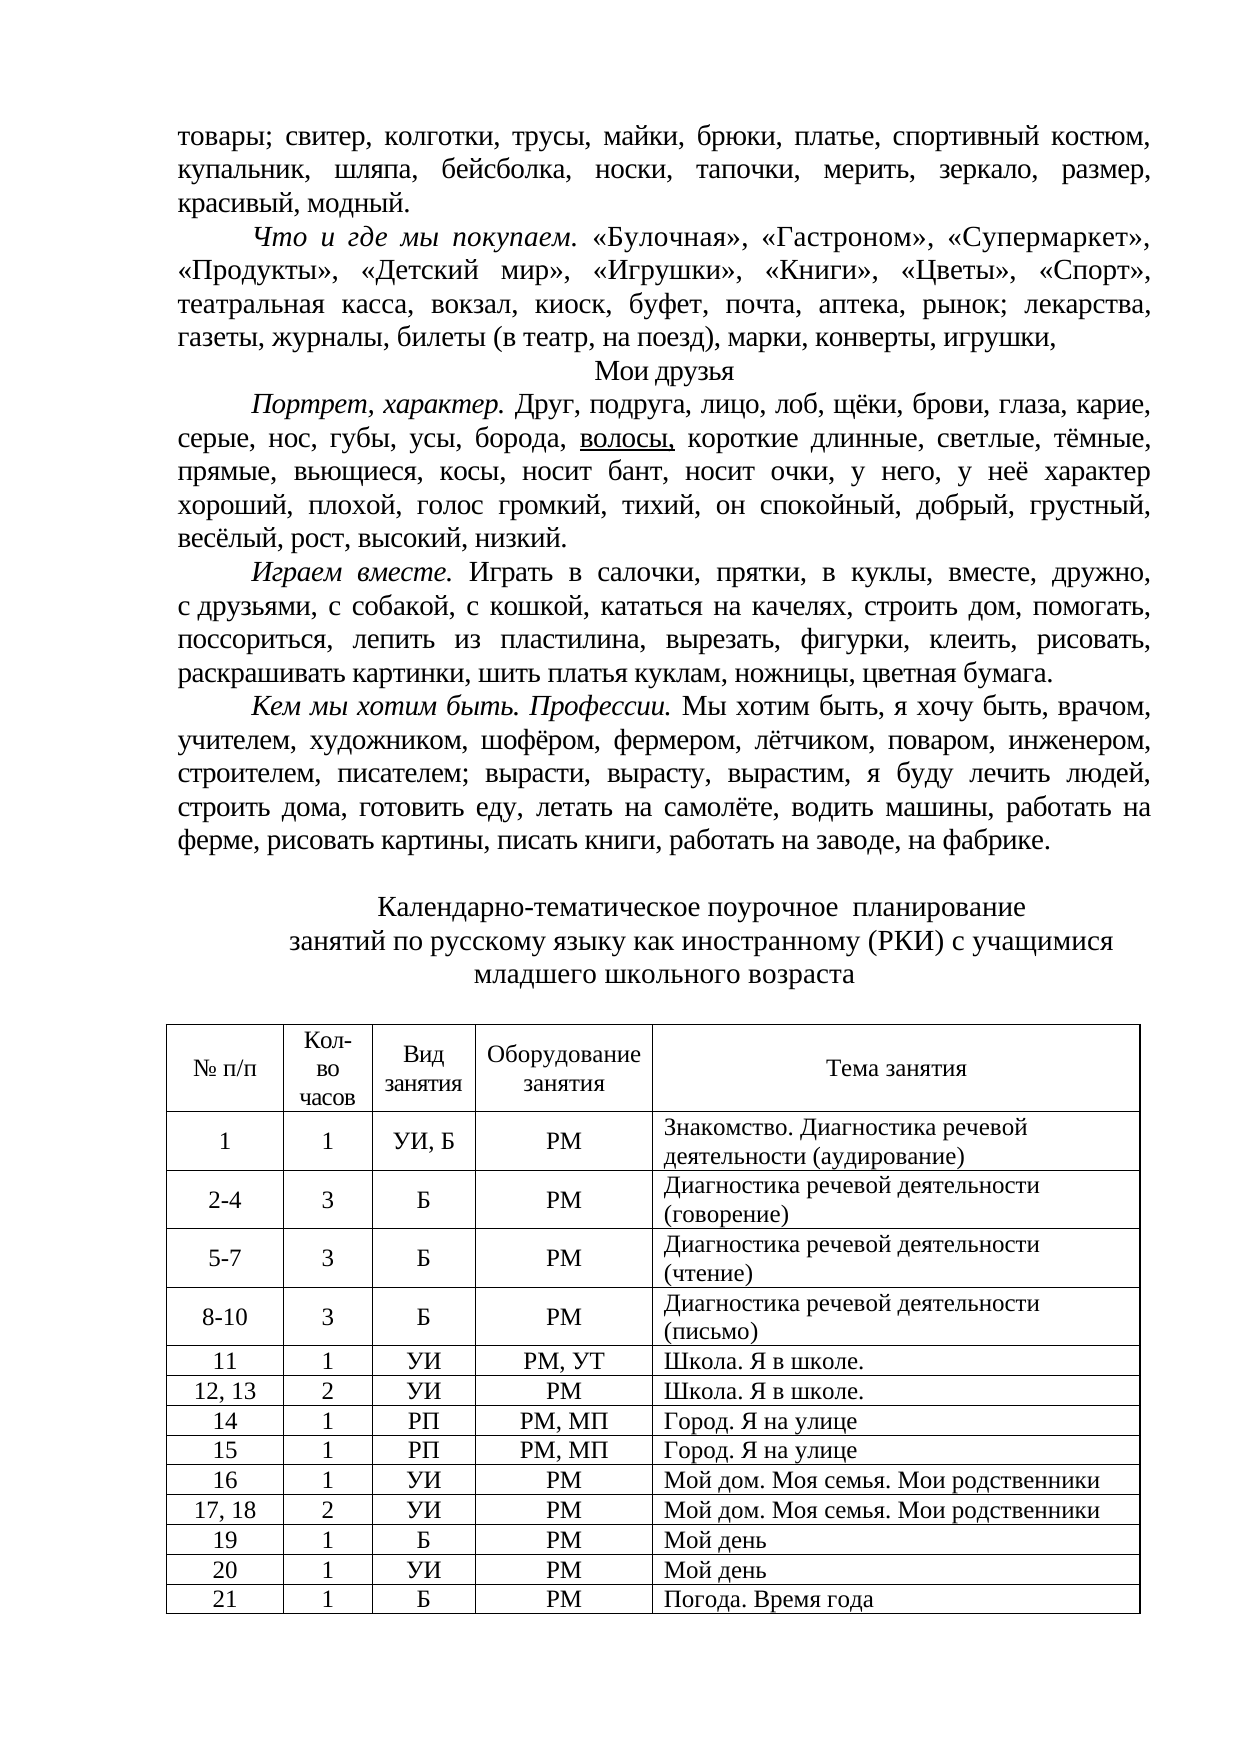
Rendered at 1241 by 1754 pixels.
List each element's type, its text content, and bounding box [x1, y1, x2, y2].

text Играем вместе. Играть в салочки, прятки, в куклы, вместе, дружно, с друзьями, с собакой, с кошкой, кататься на качелях, строить дом, помогать, поссориться, лепить из пластилина, вырезать, фигурки, клеить, рисовать, раскрашивать картинки, шить платья куклам, ножницы, цветная бумага. [177, 554, 1152, 688]
table_header Тема занятия [653, 1025, 1139, 1111]
text Что и где мы покупаем. «Булочная», «Гастроном», «Супермаркет», «Продукты», «Детский мир», «Игрушки», «Книги», «Цветы», «Спорт», театральная касса, вокзал, киоск, буфет, почта, аптека, рынок; лекарства, газеты, журналы, билеты (в театр, на поезд), марки, конверты, игрушки, [177, 219, 1152, 353]
table_cell Диагностика речевой деятельности (говорение) [653, 1171, 1139, 1228]
table_cell 1 [284, 1465, 372, 1494]
table_cell РМ [476, 1229, 652, 1287]
table_cell Б [373, 1229, 475, 1287]
table_cell 8-10 [167, 1288, 283, 1345]
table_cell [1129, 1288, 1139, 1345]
table_cell Школа. Я в школе. [653, 1346, 1139, 1375]
table_cell Погода. Время года [653, 1585, 1139, 1613]
table_cell РМ [476, 1585, 652, 1613]
table_cell 19 [167, 1525, 283, 1554]
text Кем мы хотим быть. Профессии. Мы хотим быть, я хочу быть, врачом, учителем, художником, шофёром, фермером, лётчиком, поваром, инженером, строителем, писателем; вырасти, вырасту, вырастим, я буду лечить людей, строить дома, готовить еду, летать на самолёте, водить машины, работать на ферме, рисовать картины, писать книги, работать на заводе, на фабрике. [177, 688, 1152, 856]
table_cell 21 [167, 1585, 283, 1613]
table_cell 1 [284, 1112, 372, 1169]
table_header Вид занятия [373, 1025, 475, 1111]
table_header Оборудование занятия [476, 1025, 652, 1111]
table_cell Знакомство. Диагностика речевой деятельности (аудирование) [653, 1112, 1139, 1169]
table_cell УИ [373, 1465, 475, 1494]
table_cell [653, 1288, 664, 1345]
table_header № п/п [167, 1025, 283, 1111]
text занятий по русскому языку как иностранному (РКИ) с учащимися младшего школьного возраста [177, 923, 1152, 990]
table_cell УИ, Б [373, 1112, 475, 1169]
table_cell РМ [476, 1288, 652, 1345]
table_cell РМ [476, 1112, 652, 1169]
table_cell Школа. Я в школе. [653, 1376, 1139, 1405]
table_cell Город. Я на улице [653, 1436, 1139, 1464]
text Портрет, характер. Друг, подруга, лицо, лоб, щёки, брови, глаза, карие, серые, нос, губы, усы, борода, волосы, короткие длинные, светлые, тёмные, прямые, вьющиеся, косы, носит бант, носит очки, у него, у неё характер хороший, плохой, голос громкий, тихий, он спокойный, добрый, грустный, весёлый, рост, высокий, низкий. [177, 386, 1152, 554]
table_cell Город. Я на улице [653, 1406, 1139, 1434]
table_cell 2-4 [167, 1171, 283, 1228]
table_cell РМ, МП [476, 1406, 652, 1434]
text Календарно-тематическое поурочное планирование [177, 889, 1152, 923]
table_cell Б [373, 1171, 475, 1228]
table_cell 3 [284, 1171, 372, 1228]
table_cell 20 [167, 1555, 283, 1583]
table_cell 5-7 [167, 1229, 283, 1287]
table_cell 16 [167, 1465, 283, 1494]
table_cell 1 [284, 1585, 372, 1613]
table_cell РМ [476, 1465, 652, 1494]
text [177, 118, 1152, 219]
table_cell РМ [476, 1525, 652, 1554]
table_cell Мой дом. Моя семья. Мои родственники [653, 1465, 1139, 1494]
table_cell 11 [167, 1346, 283, 1375]
table_cell 17, 18 [167, 1495, 283, 1524]
table_cell 3 [284, 1229, 372, 1287]
table_cell 1 [167, 1112, 283, 1169]
table_cell Мой дом. Моя семья. Мои родственники [653, 1495, 1139, 1524]
table_cell Б [373, 1288, 475, 1345]
table_cell УИ [373, 1346, 475, 1375]
table_cell 3 [284, 1288, 372, 1345]
table_cell 14 [167, 1406, 283, 1434]
table_cell Б [373, 1525, 475, 1554]
table_cell 15 [167, 1436, 283, 1464]
table_cell Б [373, 1585, 475, 1613]
table_cell РМ, УТ [476, 1346, 652, 1375]
table_cell 1 [284, 1406, 372, 1434]
table_cell Диагностика речевой деятельности (чтение) [653, 1229, 1139, 1287]
text Мои друзья [177, 353, 1152, 386]
table_cell РМ [476, 1171, 652, 1228]
table_cell Мой день [653, 1525, 1139, 1554]
table_cell РП [373, 1406, 475, 1434]
table_cell 1 [284, 1525, 372, 1554]
table_cell 12, 13 [167, 1376, 283, 1405]
table_cell 1 [284, 1346, 372, 1375]
table_cell Мой день [653, 1555, 1139, 1583]
